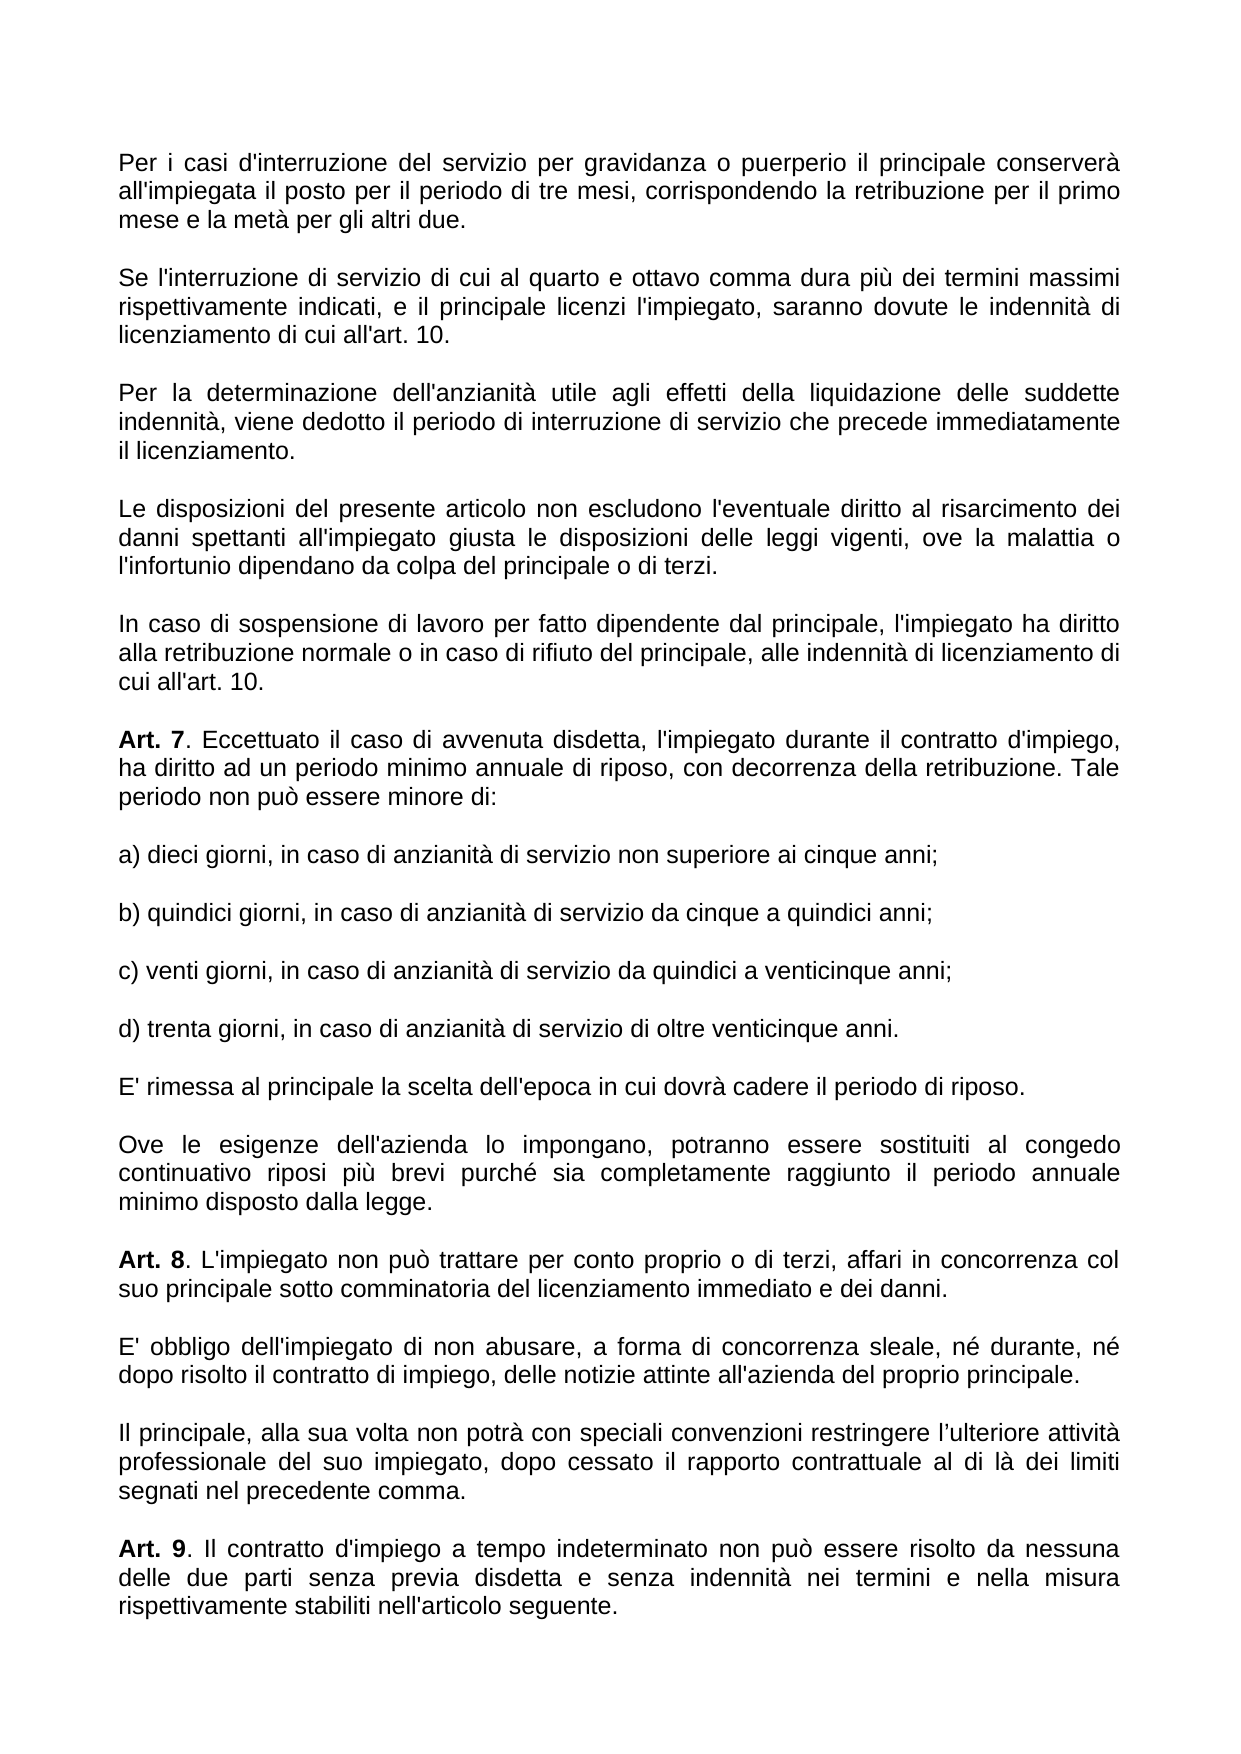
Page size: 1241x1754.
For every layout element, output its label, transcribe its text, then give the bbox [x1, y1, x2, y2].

text Art. 8. L'impiegato non può trattare per conto proprio o di terzi, affari in concorrenza col suo principale sotto comminatoria del licenziamento immediato e dei danni. [118, 1245, 1122, 1303]
text Se l'interruzione di servizio di cui al quarto e ottavo comma dura più dei termini massimi rispettivamente indicati, e il principale licenzi l'impiegato, saranno dovute le indennità di licenziamento di cui all'art. 10. [118, 263, 1122, 349]
text Art. 7. Eccettuato il caso di avvenuta disdetta, l'impiegato durante il contratto d'impiego, ha diritto ad un periodo minimo annuale di riposo, con decorrenza della retribuzione. Tale periodo non può essere minore di: [118, 725, 1122, 811]
text d) trenta giorni, in caso di anzianità di servizio di oltre venticinque anni. [118, 1014, 1122, 1043]
text c) venti giorni, in caso di anzianità di servizio da quindici a venticinque anni; [118, 956, 1122, 985]
text E' rimessa al principale la scelta dell'epoca in cui dovrà cadere il periodo di riposo. [118, 1072, 1122, 1101]
text Le disposizioni del presente articolo non escludono l'eventuale diritto al risarcimento dei danni spettanti all'impiegato giusta le disposizioni delle leggi vigenti, ove la malattia o l'infortunio dipendano da colpa del principale o di terzi. [118, 494, 1122, 580]
text Il principale, alla sua volta non potrà con speciali convenzioni restringere l’ulteriore attività professionale del suo impiegato, dopo cessato il rapporto contrattuale al di là dei limiti segnati nel precedente comma. [118, 1418, 1122, 1505]
text Per la determinazione dell'anzianità utile agli effetti della liquidazione delle suddette indennità, viene dedotto il periodo di interruzione di servizio che precede immediatamente il licenziamento. [118, 378, 1122, 465]
text E' obbligo dell'impiegato di non abusare, a forma di concorrenza sleale, né durante, né dopo risolto il contratto di impiego, delle notizie attinte all'azienda del proprio principale. [118, 1332, 1122, 1389]
text a) dieci giorni, in caso di anzianità di servizio non superiore ai cinque anni; [118, 840, 1122, 869]
text Ove le esigenze dell'azienda lo impongano, potranno essere sostituiti al congedo continuativo riposi più brevi purché sia completamente raggiunto il periodo annuale minimo disposto dalla legge. [118, 1130, 1122, 1216]
text In caso di sospensione di lavoro per fatto dipendente dal principale, l'impiegato ha diritto alla retribuzione normale o in caso di rifiuto del principale, alle indennità di licenziamento di cui all'art. 10. [118, 609, 1122, 696]
text b) quindici giorni, in caso di anzianità di servizio da cinque a quindici anni; [118, 898, 1122, 927]
text Art. 9. Il contratto d'impiego a tempo indeterminato non può essere risolto da nessuna delle due parti senza previa disdetta e senza indennità nei termini e nella misura rispettivamente stabiliti nell'articolo seguente. [118, 1534, 1122, 1620]
text Per i casi d'interruzione del servizio per gravidanza o puerperio il principale conserverà all'impiegata il posto per il periodo di tre mesi, corrispondendo la retribuzione per il primo mese e la metà per gli altri due. [118, 148, 1122, 234]
